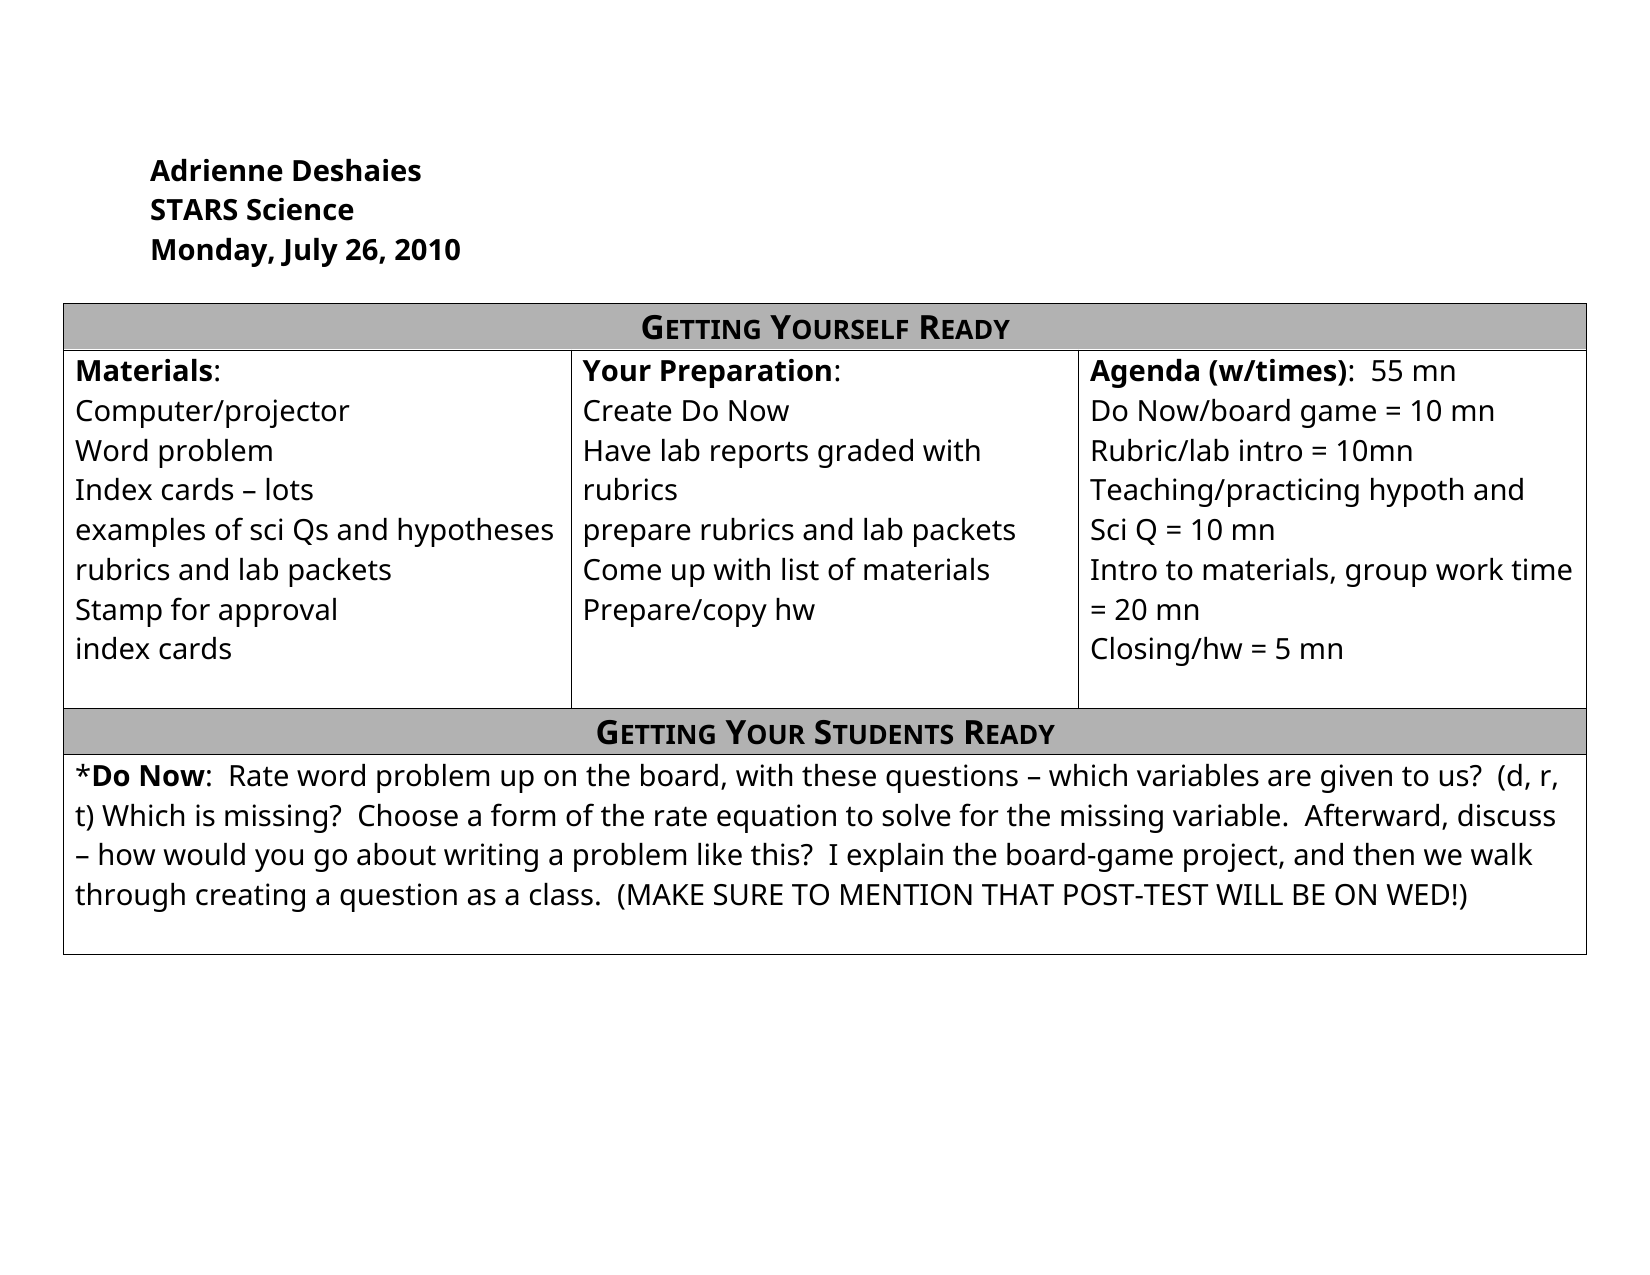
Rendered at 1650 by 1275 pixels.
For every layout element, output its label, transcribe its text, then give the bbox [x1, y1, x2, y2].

table_header Getting Yourself Ready [64, 304, 1586, 349]
text Adrienne Deshaies [150, 150, 1500, 190]
table_cell *Do Now: Rate word problem up on the board, with these questions – which variables are given to us? (d, r, t) Which is missing? Choose a form of the rate equation to solve for the missing variable. Afterward, discuss – how would you go about writing a problem like this? I explain the board-game project, and then we walk through creating a question as a class. (MAKE SURE TO MENTION THAT POST-TEST WILL BE ON WED!) [64, 755, 1586, 954]
text Monday, July 26, 2010 [150, 229, 1500, 269]
table_cell Getting Your Students Ready [64, 709, 1586, 754]
table_cell Your Preparation: Create Do Now Have lab reports graded with rubrics prepare rubrics and lab packets Come up with list of materials Prepare/copy hw [572, 351, 1078, 708]
table_cell Agenda (w/times): 55 mn Do Now/board game = 10 mn Rubric/lab intro = 10mn Teaching/practicing hypoth and Sci Q = 10 mn Intro to materials, group work time = 20 mn Closing/hw = 5 mn [1079, 351, 1586, 708]
table_cell Materials: Computer/projector Word problem Index cards – lots examples of sci Qs and hypotheses rubrics and lab packets Stamp for approval index cards [64, 351, 571, 708]
text STARS Science [150, 190, 1500, 229]
